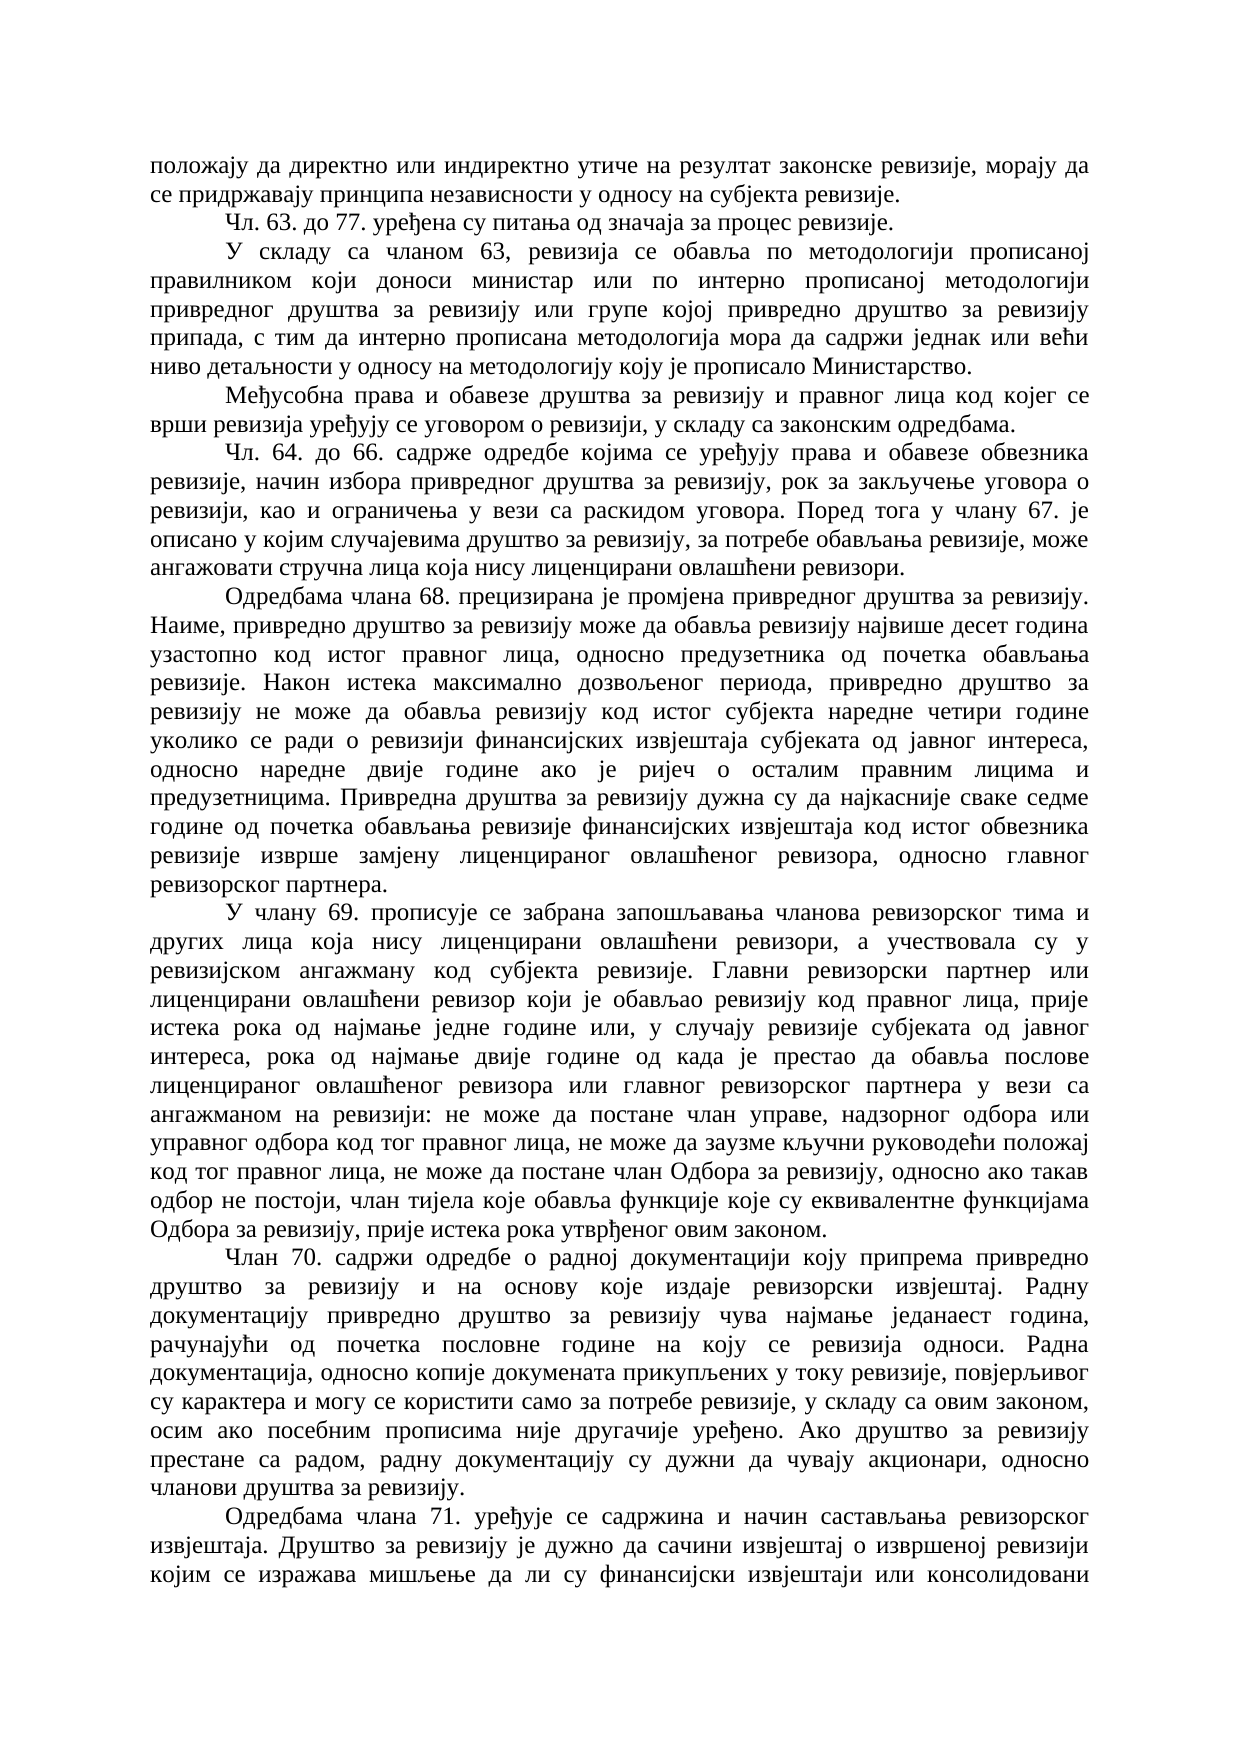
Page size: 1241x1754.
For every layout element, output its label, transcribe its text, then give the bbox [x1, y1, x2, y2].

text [150, 1501, 1090, 1587]
text Чл. 63. до 77. уређена су питања од значаја за процес ревизије. [150, 207, 1090, 236]
text У складу са чланом 63, ревизија се обавља по методологији прописаној правилником који доноси министар или по интерно прописаној методологији привредног друштва за ревизију или групе којој привредно друштво за ревизију припада, с тим да интерно прописана методологија мора да садржи једнак или већи ниво детаљности у односу на методологију коју је прописало Министарство. [150, 236, 1090, 380]
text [150, 150, 1090, 207]
text Чл. 64. до 66. садрже одредбе којима се уређују права и обавезе обвезника ревизије, начин избора привредног друштва за ревизију, рок за закључење уговора о ревизији, као и ограничења у вези са раскидом уговора. Поред тога у члану 67. је описано у којим случајевима друштво за ревизију, за потребе обављања ревизије, може ангажовати стручна лица која нису лиценцирани овлашћени ревизори. [150, 437, 1090, 581]
text Члан 70. садржи одредбе о радној документацији коју припрема привредно друштво за ревизију и на основу које издаје ревизорски извјештај. Радну документацију привредно друштво за ревизију чува најмање једанаест година, рачунајући од почетка пословне године на коју се ревизија односи. Радна документација, односно копије докумената прикупљених у току ревизије, повјерљивог су карактера и могу се користити само за потребе ревизије, у складу са овим законом, осим ако посебним прописима није другачије уређено. Ако друштво за ревизију престане са радом, радну документацију су дужни да чувају акционари, односно чланови друштва за ревизију. [150, 1242, 1090, 1501]
text У члану 69. прописује се забрана запошљавања чланова ревизорског тима и других лица која нису лиценцирани овлашћени ревизори, а учествовала су у ревизијском ангажману код субјекта ревизије. Главни ревизорски партнер или лиценцирани овлашћени ревизор који је обављао ревизију код правног лица, прије истека рока од најмање једне године или, у случају ревизије субјеката од јавног интереса, рока од најмање двије године од када је престао да обавља послове лиценцираног овлашћеног ревизора или главног ревизорског партнера у вези са ангажманом на ревизији: не може да постане члан управе, надзорног одбора или управног одбора код тог правног лица, не може да заузме кључни руководећи положај код тог правног лица, не може да постане члан Одбора за ревизију, односно ако такав одбор не постоји, члан тијела које обавља функције које су еквивалентне функцијама Одбора за ревизију, прије истека рока утврђеног овим законом. [150, 897, 1090, 1242]
text Одредбама члана 68. прецизирана је промјена привредног друштва за ревизију. Наиме, привредно друштво за ревизију може да обавља ревизију највише десет година узастопно код истог правног лица, односно предузетника од почетка обављања ревизије. Након истека максимално дозвољеног периода, привредно друштво за ревизију не може да обавља ревизију код истог субјекта наредне четири године уколико се ради о ревизији финансијских извјештаја субјеката од јавног интереса, односно наредне двије године ако је ријеч о осталим правним лицима и предузетницима. Привредна друштва за ревизију дужна су да најкасније сваке седме године од почетка обављања ревизије финансијских извјештаја код истог обвезника ревизије изврше замјену лиценцираног овлашћеног ревизора, односно главног ревизорског партнера. [150, 581, 1090, 897]
text Међусобна права и обавезе друштва за ревизију и правног лица код којег се врши ревизија уређују се уговором о ревизији, у складу са законским одредбама. [150, 380, 1090, 437]
